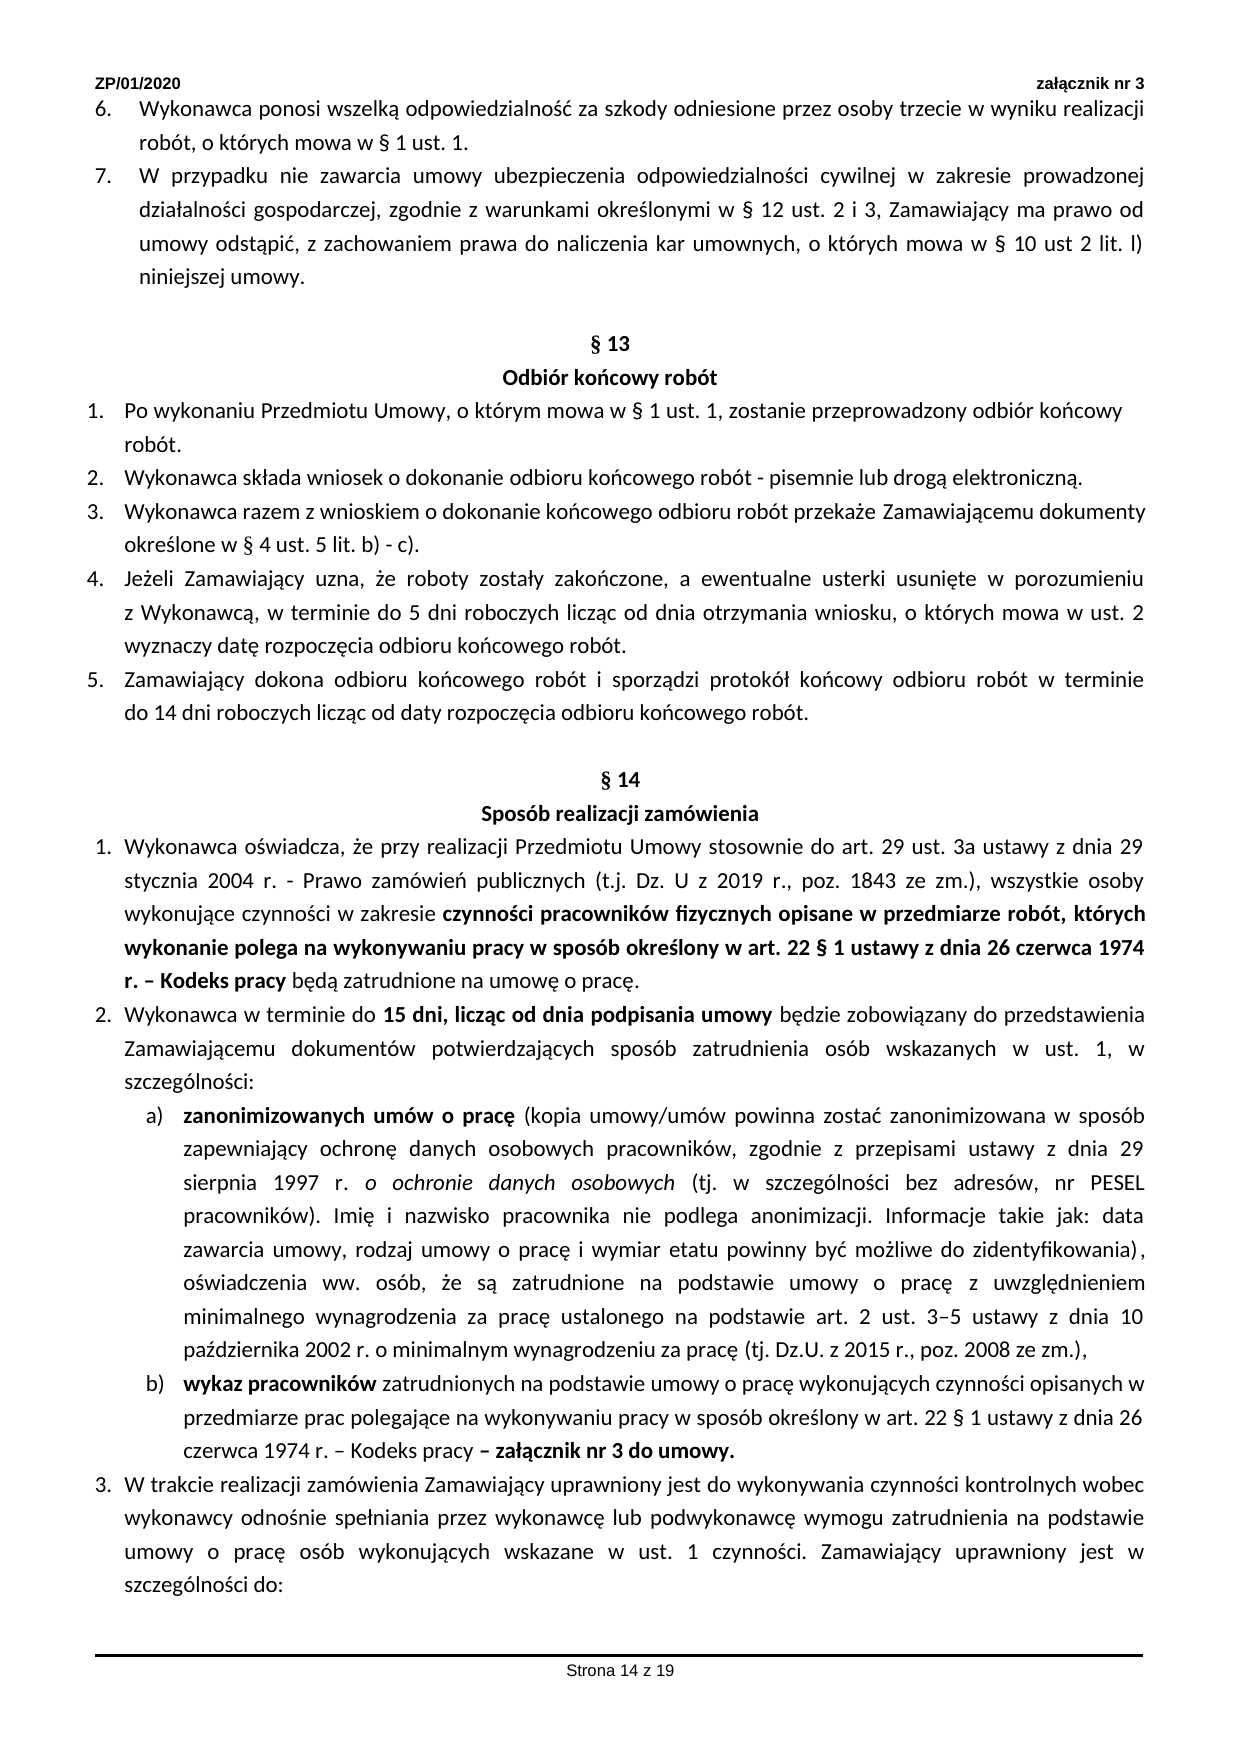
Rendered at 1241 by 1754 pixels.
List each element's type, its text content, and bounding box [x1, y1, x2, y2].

list W trakcie realizacji zamówienia Zamawiający uprawniony jest do wykonywania czynności kontrolnych wobec wykonawcy odnośnie spełniania przez wykonawcę lub podwykonawcę wymogu zatrudnienia na podstawie umowy o pracę osób wykonujących wskazane w ust. 1 czynności. Zamawiający uprawniony jest w szczególności do: [94, 1470, 1146, 1598]
subtitle Odbiór końcowy robót [94, 363, 1125, 391]
list zanonimizowanych umów o pracę (kopia umowy/umów powinna zostać zanonimizowana w sposób zapewniający ochronę danych osobowych pracowników, zgodnie z przepisami ustawy z dnia 29 sierpnia 1997 r. o ochronie danych osobowych (tj. w szczególności bez adresów, nr PESEL pracowników). Imię i nazwisko pracownika nie podlega anonimizacji. Informacje takie jak: data zawarcia umowy, rodzaj umowy o pracę i wymiar etatu powinny być możliwe do zidentyfikowania), oświadczenia ww. osób, że są zatrudnione na podstawie umowy o pracę z uwzględnieniem minimalnego wynagrodzenia za pracę ustalonego na podstawie art. 2 ust. 3–5 ustawy z dnia 10 października 2002 r. o minimalnym wynagrodzeniu za pracę (tj. Dz.U. z 2015 r., poz. 2008 ze zm.), [146, 1101, 1146, 1363]
list Wykonawca w terminie do 15 dni, licząc od dnia podpisania umowy będzie zobowiązany do przedstawienia Zamawiającemu dokumentów potwierdzających sposób zatrudnienia osób wskazanych w ust. 1, w szczególności: [94, 1000, 1146, 1095]
subtitle 13 [94, 329, 1125, 357]
list Jeżeli Zamawiający uzna, że roboty zostały zakończone, a ewentualne usterki usunięte w porozumieniu z Wykonawcą, w terminie do 5 dni roboczych licząc od dnia otrzymania wniosku, o których mowa w ust. 2 wyznaczy datę rozpoczęcia odbioru końcowego robót. [87, 564, 1146, 659]
list wykaz pracowników zatrudnionych na podstawie umowy o pracę wykonujących czynności opisanych w przedmiarze prac polegające na wykonywaniu pracy w sposób określony w art. 22 § 1 ustawy z dnia 26 czerwca 1974 r. – Kodeks pracy – załącznik nr 3 do umowy. [146, 1369, 1146, 1464]
list Wykonawca oświadcza, że przy realizacji Przedmiotu Umowy stosownie do art. 29 ust. 3a ustawy z dnia 29 stycznia 2004 r. - Prawo zamówień publicznych (t.j. Dz. U z 2019 r., poz. 1843 ze zm.), wszystkie osoby wykonujące czynności w zakresie czynności pracowników fizycznych opisane w przedmiarze robót, których wykonanie polega na wykonywaniu pracy w sposób określony w art. 22 § 1 ustawy z dnia 26 czerwca 1974 r. – Kodeks pracy będą zatrudnione na umowę o pracę. [94, 832, 1146, 994]
list Wykonawca składa wniosek o dokonanie odbioru końcowego robót - pisemnie lub drogą elektroniczną. [87, 463, 1125, 491]
text 6. Wykonawca ponosi wszelką odpowiedzialność za szkody odniesione przez osoby trzecie w wyniku realizacji robót, o których mowa w § 1 ust. 1. [94, 94, 1146, 156]
list Zamawiający dokona odbioru końcowego robót i sporządzi protokół końcowy odbioru robót w terminie do 14 dni roboczych licząc od daty rozpoczęcia odbioru końcowego robót. [87, 665, 1146, 726]
list Po wykonaniu Przedmiotu Umowy, o którym mowa w § 1 ust. 1, zostanie przeprowadzony odbiór końcowy robót. [87, 396, 1125, 458]
subtitle 14 [94, 765, 1146, 793]
list Wykonawca razem z wnioskiem o dokonanie końcowego odbioru robót przekaże Zamawiającemu dokumenty określone w 4 ust. 5 lit. b) - c). [87, 497, 1146, 558]
text 7. W przypadku nie zawarcia umowy ubezpieczenia odpowiedzialności cywilnej w zakresie prowadzonej działalności gospodarczej, zgodnie z warunkami określonymi w § 12 ust. 2 i 3, Zamawiający ma prawo od umowy odstąpić, z zachowaniem prawa do naliczenia kar umownych, o których mowa w § 10 ust 2 lit. l) niniejszej umowy. [94, 162, 1146, 290]
text Sposób realizacji zamówienia [94, 799, 1146, 827]
